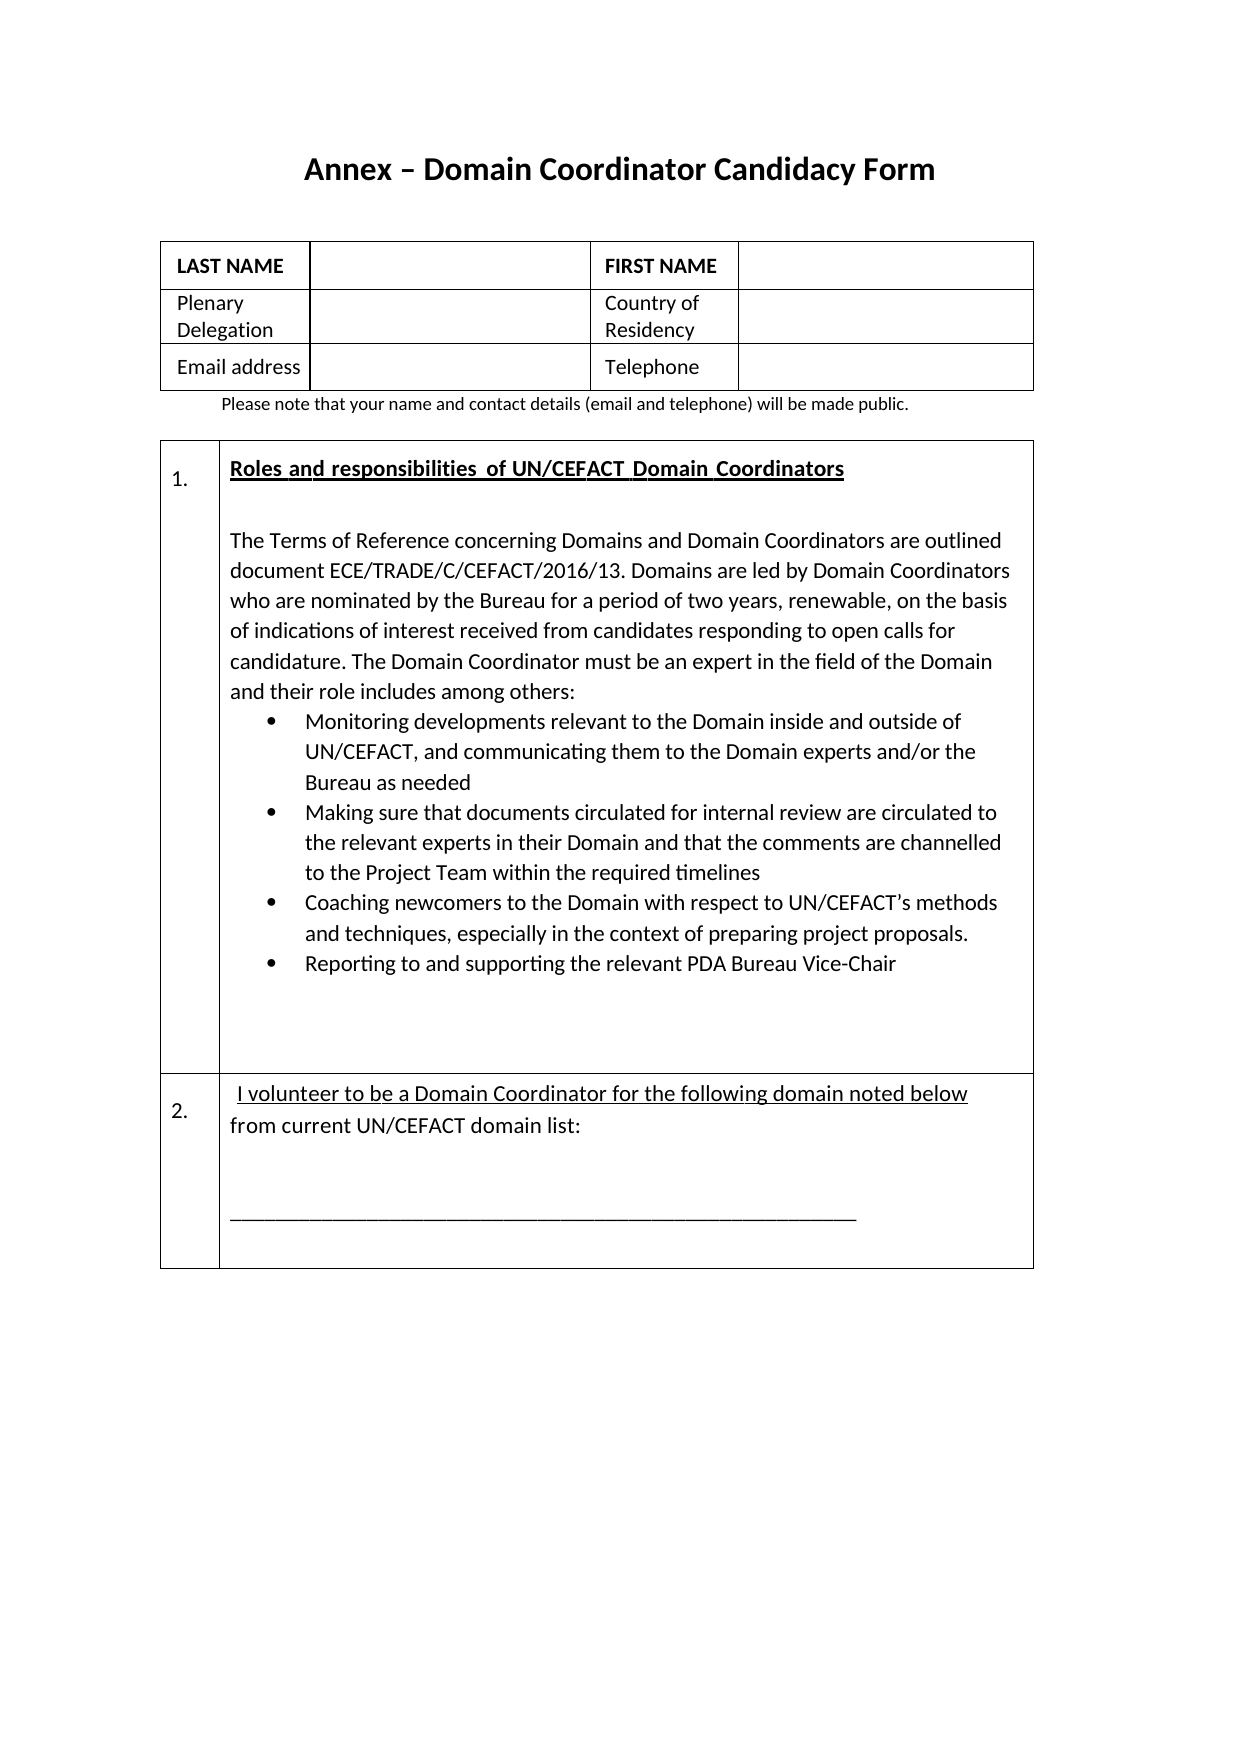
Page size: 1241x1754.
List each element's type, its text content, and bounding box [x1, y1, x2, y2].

table_cell I volunteer to be a Domain Coordinator for the following domain noted below from current UN/CEFACT domain list: _______________________________________________________ [220, 1074, 1033, 1268]
table_cell [311, 290, 590, 342]
table_cell Telephone [591, 344, 738, 390]
table_header [311, 242, 590, 288]
table_cell Country of Residency [591, 290, 738, 342]
text Annex – Domain Coordinator Candidacy Form [148, 148, 1093, 188]
table_cell Email address [161, 344, 309, 390]
table_header [739, 242, 1033, 288]
table_header LAST NAME [161, 242, 309, 288]
text Please note that your name and contact details (email and telephone) will be made public. [221, 392, 1093, 415]
table_header FIRST NAME [591, 242, 738, 288]
table_cell [739, 344, 1033, 390]
table_header Roles and responsibilities of UN/CEFACT Domain Coordinators The Terms of Reference concerning Domains and Domain Coordinators are outlined document ECE/TRADE/C/CEFACT/2016/13. Domains are led by Domain Coordinators who are nominated by the Bureau for a period of two years, renewable, on the basis of indications of interest received from candidates responding to open calls for candidature. The Domain Coordinator must be an expert in the field of the Domain and their role includes among others: Monitoring developments relevant to the Domain inside and outside of UN/CEFACT, and communicating them to the Domain experts and/or the Bureau as needed Making sure that documents circulated for internal review are circulated to the relevant experts in their Domain and that the comments are channelled to the Project Team within the required timelines Coaching newcomers to the Domain with respect to UN/CEFACT’s methods and techniques, especially in the context of preparing project proposals. Reporting to and supporting the relevant PDA Bureau Vice-Chair [220, 441, 1033, 1073]
table_cell 2. [161, 1074, 219, 1268]
table_cell [739, 290, 1033, 342]
table_cell Plenary Delegation [161, 290, 309, 342]
table_cell [311, 344, 590, 390]
table_header 1. [161, 441, 219, 1073]
